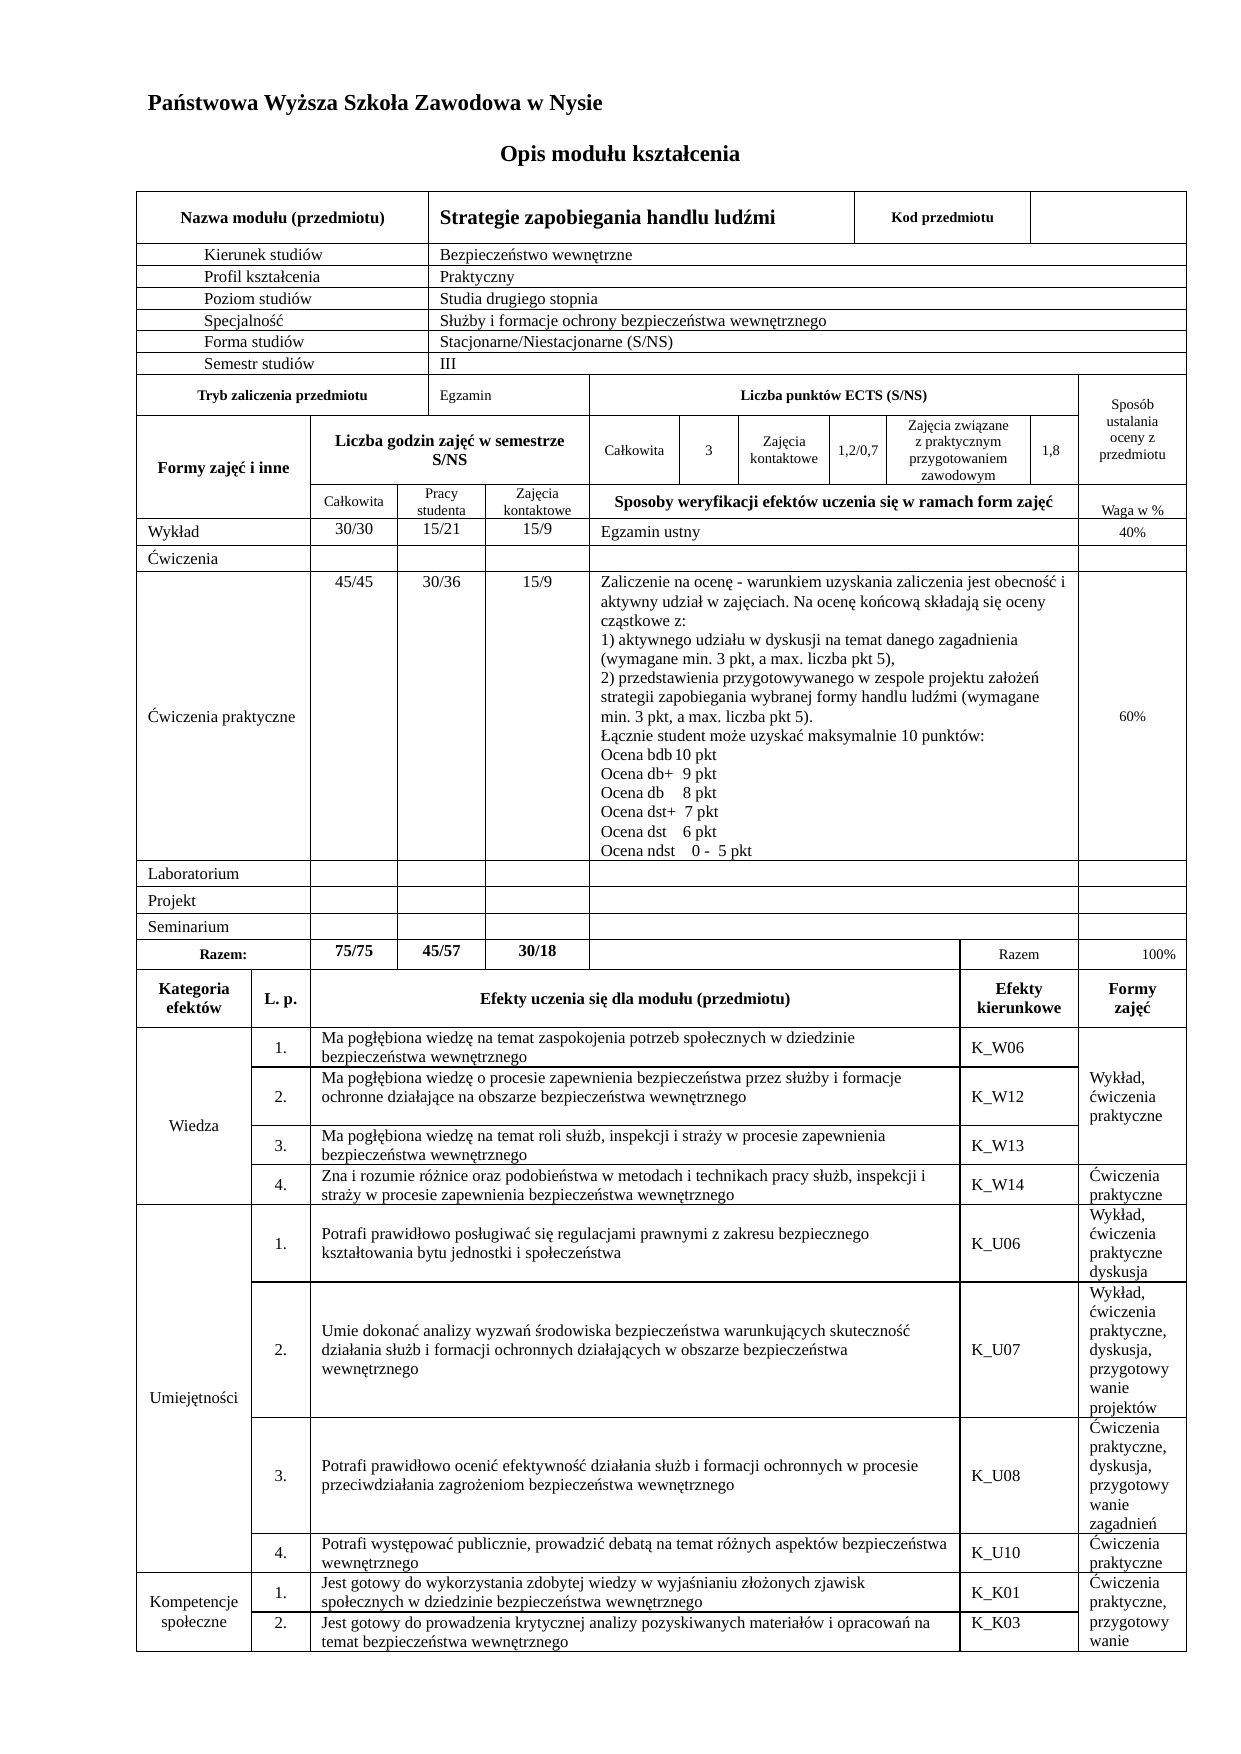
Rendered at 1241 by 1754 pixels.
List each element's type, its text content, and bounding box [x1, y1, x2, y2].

table_cell Sposób ustalania oceny z przedmiotu [1079, 375, 1186, 483]
text Opis modułu kształcenia [148, 140, 1092, 166]
table_cell Ćwiczenia praktyczne [1079, 1534, 1186, 1572]
table_cell Ćwiczenia [137, 546, 310, 571]
table_cell Stacjonarne/Niestacjonarne (S/NS) [429, 331, 1186, 352]
table_cell Semestr studiów [137, 353, 428, 374]
table_cell 2. [252, 1283, 310, 1417]
table_cell Zaliczenie na ocenę - warunkiem uzyskania zaliczenia jest obecność i aktywny udział w zajęciach. Na ocenę końcową składają się oceny cząstkowe z: 1) aktywnego udziału w dyskusji na temat danego zagadnienia (wymagane min. 3 pkt, a max. liczba pkt 5), 2) przedstawienia przygotowywanego w zespole projektu założeń strategii zapobiegania wybranej formy handlu ludźmi (wymagane min. 3 pkt, a max. liczba pkt 5). Łącznie student może uzyskać maksymalnie 10 punktów: Ocena bdb 10 pkt Ocena db+ 9 pkt Ocena db 8 pkt Ocena dst+ 7 pkt Ocena dst 6 pkt Ocena ndst 0 - 5 pkt [590, 572, 1078, 860]
table_cell Laboratorium [137, 861, 310, 886]
table_cell [311, 861, 397, 886]
table_cell K_W13 [961, 1126, 1078, 1164]
table_cell 1,2/0,7 [830, 416, 886, 483]
table_header Strategie zapobiegania handlu ludźmi [429, 192, 854, 243]
table_cell Ma pogłębiona wiedzę o procesie zapewnienia bezpieczeństwa przez służby i formacje ochronne działające na obszarze bezpieczeństwa wewnętrznego [311, 1068, 959, 1125]
table_cell 3 [680, 416, 738, 483]
table_cell 3. [252, 1126, 310, 1164]
table_cell 1. [252, 1028, 310, 1066]
table_cell Wykład [137, 519, 310, 544]
table_cell Jest gotowy do wykorzystania zdobytej wiedzy w wyjaśnianiu złożonych zjawisk społecznych w dziedzinie bezpieczeństwa wewnętrznego [311, 1573, 959, 1611]
table_cell Umie dokonać analizy wyzwań środowiska bezpieczeństwa warunkujących skuteczność działania służb i formacji ochronnych działających w obszarze bezpieczeństwa wewnętrznego [311, 1283, 959, 1417]
table_cell Ma pogłębiona wiedzę na temat zaspokojenia potrzeb społecznych w dziedzinie bezpieczeństwa wewnętrznego [311, 1028, 959, 1066]
table_cell Studia drugiego stopnia [429, 288, 1186, 308]
table_cell K_W12 [961, 1068, 1078, 1125]
table_cell 30/30 [311, 519, 397, 544]
table_cell 30/36 [398, 572, 485, 860]
table_cell [398, 914, 485, 939]
table_cell [1079, 546, 1186, 571]
table_cell Ćwiczenia praktyczne, przygotowywanie projektów, dyskusja [1079, 1573, 1186, 1651]
table_cell [398, 887, 485, 913]
table_cell [1079, 861, 1186, 886]
table_cell [486, 887, 589, 913]
table_cell Służby i formacje ochrony bezpieczeństwa wewnętrznego [429, 310, 1186, 330]
table_cell Seminarium [137, 914, 310, 939]
table_cell K_U07 [961, 1283, 1078, 1417]
table_cell 45/45 [311, 572, 397, 860]
table_cell [486, 914, 589, 939]
table_cell Umiejętności [137, 1205, 251, 1572]
table_cell K_K03 [961, 1613, 1078, 1651]
table_cell K_U10 [961, 1534, 1078, 1572]
table_cell Ćwiczenia praktyczne, dyskusja, przygotowywanie zagadnień [1079, 1418, 1186, 1533]
table_cell [486, 861, 589, 886]
table_cell Efekty uczenia się dla modułu (przedmiotu) [311, 970, 959, 1027]
table_header [1031, 192, 1186, 243]
table_cell 30/18 [486, 940, 589, 968]
table_cell Forma studiów [137, 331, 428, 352]
table_cell 2. [252, 1613, 310, 1651]
table_header Kod przedmiotu [855, 192, 1030, 243]
table_cell 75/75 [311, 940, 397, 968]
table_cell 15/9 [486, 572, 589, 860]
table_cell [311, 914, 397, 939]
table_cell Wykład, ćwiczenia praktyczne [1079, 1028, 1186, 1164]
table_cell 45/57 [398, 940, 485, 968]
table_cell Projekt [137, 887, 310, 913]
table_cell Potrafi prawidłowo posługiwać się regulacjami prawnymi z zakresu bezpiecznego kształtowania bytu jednostki i społeczeństwa [311, 1205, 959, 1281]
table_cell [1079, 914, 1186, 939]
table_cell Razem: [137, 940, 310, 968]
table_cell 4. [252, 1165, 310, 1204]
table_cell Zajęcia kontaktowe [739, 416, 829, 483]
table_cell K_K01 [961, 1573, 1078, 1611]
table_cell [486, 546, 589, 571]
table_cell [590, 914, 1078, 939]
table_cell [311, 1613, 959, 1651]
table_cell [1079, 887, 1186, 913]
table_cell [590, 546, 1078, 571]
table_cell Całkowita [311, 485, 397, 518]
table_cell 3. [252, 1418, 310, 1533]
table_cell Formy zajęć i inne [137, 416, 310, 518]
table_cell Liczba godzin zajęć w semestrze S/NS [311, 416, 589, 483]
table_cell K_W14 [961, 1165, 1078, 1204]
table_cell [398, 861, 485, 886]
table_cell Specjalność [137, 310, 428, 330]
table_cell Bezpieczeństwo wewnętrzne [429, 244, 1186, 265]
table_cell Zna i rozumie różnice oraz podobieństwa w metodach i technikach pracy służb, inspekcji i straży w procesie zapewnienia bezpieczeństwa wewnętrznego [311, 1165, 959, 1204]
table_cell 15/9 [486, 519, 589, 544]
table_cell [398, 546, 485, 571]
table_cell Wykład, ćwiczenia praktyczne dyskusja [1079, 1205, 1186, 1281]
table_cell Kategoria efektów [137, 970, 251, 1027]
table_cell Razem [961, 940, 1078, 968]
table_cell Egzamin [429, 375, 589, 415]
table_cell Tryb zaliczenia przedmiotu [137, 375, 428, 415]
table_cell 1. [252, 1205, 310, 1281]
table_cell Kierunek studiów [137, 244, 428, 265]
table_cell K_U06 [961, 1205, 1078, 1281]
table_cell [590, 861, 1078, 886]
table_cell [590, 887, 1078, 913]
table_cell Wykład, ćwiczenia praktyczne, dyskusja, przygotowywanie projektów [1079, 1283, 1186, 1417]
table_cell Formy zajęć [1079, 970, 1186, 1027]
table_cell Wiedza [137, 1028, 251, 1204]
table_cell Liczba punktów ECTS (S/NS) [590, 375, 1078, 415]
table_cell 60% [1079, 572, 1186, 860]
table_cell [311, 546, 397, 571]
table_cell 40% [1079, 519, 1186, 544]
table_cell Pracy studenta [398, 485, 485, 518]
table_cell [311, 887, 397, 913]
table_cell Waga w % [1079, 485, 1186, 518]
table_cell Potrafi prawidłowo ocenić efektywność działania służb i formacji ochronnych w procesie przeciwdziałania zagrożeniom bezpieczeństwa wewnętrznego [311, 1418, 959, 1533]
text Państwowa Wyższa Szkoła Zawodowa w Nysie [148, 89, 1092, 115]
table_cell Potrafi występować publicznie, prowadzić debatą na temat różnych aspektów bezpieczeństwa wewnętrznego [311, 1534, 959, 1572]
table_cell Ćwiczenia praktyczne [137, 572, 310, 860]
table_cell Zajęcia związane z praktycznym przygotowaniem zawodowym [887, 416, 1030, 483]
table_cell 15/21 [398, 519, 485, 544]
table_cell 1,8 [1031, 416, 1078, 483]
table_cell Całkowita [590, 416, 679, 483]
table_cell Poziom studiów [137, 288, 428, 308]
table_cell Kompetencje społeczne [137, 1573, 251, 1651]
table_cell Zajęcia kontaktowe [486, 485, 589, 518]
table_cell Sposoby weryfikacji efektów uczenia się w ramach form zajęć [590, 485, 1078, 518]
table_cell Profil kształcenia [137, 266, 428, 287]
table_cell 4. [252, 1534, 310, 1572]
table_cell Egzamin ustny [590, 519, 1078, 544]
table_cell Praktyczny [429, 266, 1186, 287]
table_cell Efekty kierunkowe [961, 970, 1078, 1027]
table_cell III [429, 353, 1186, 374]
table_cell Ma pogłębiona wiedzę na temat roli służb, inspekcji i straży w procesie zapewnienia bezpieczeństwa wewnętrznego [311, 1126, 959, 1164]
table_cell Ćwiczenia praktyczne [1079, 1165, 1186, 1204]
table_cell K_W06 [961, 1028, 1078, 1066]
table_header Nazwa modułu (przedmiotu) [137, 192, 428, 243]
table_cell K_U08 [961, 1418, 1078, 1533]
table_cell 100% [1079, 940, 1186, 968]
table_cell [590, 940, 959, 968]
table_cell L. p. [252, 970, 310, 1027]
table_cell 2. [252, 1068, 310, 1125]
table_cell 1. [252, 1573, 310, 1611]
